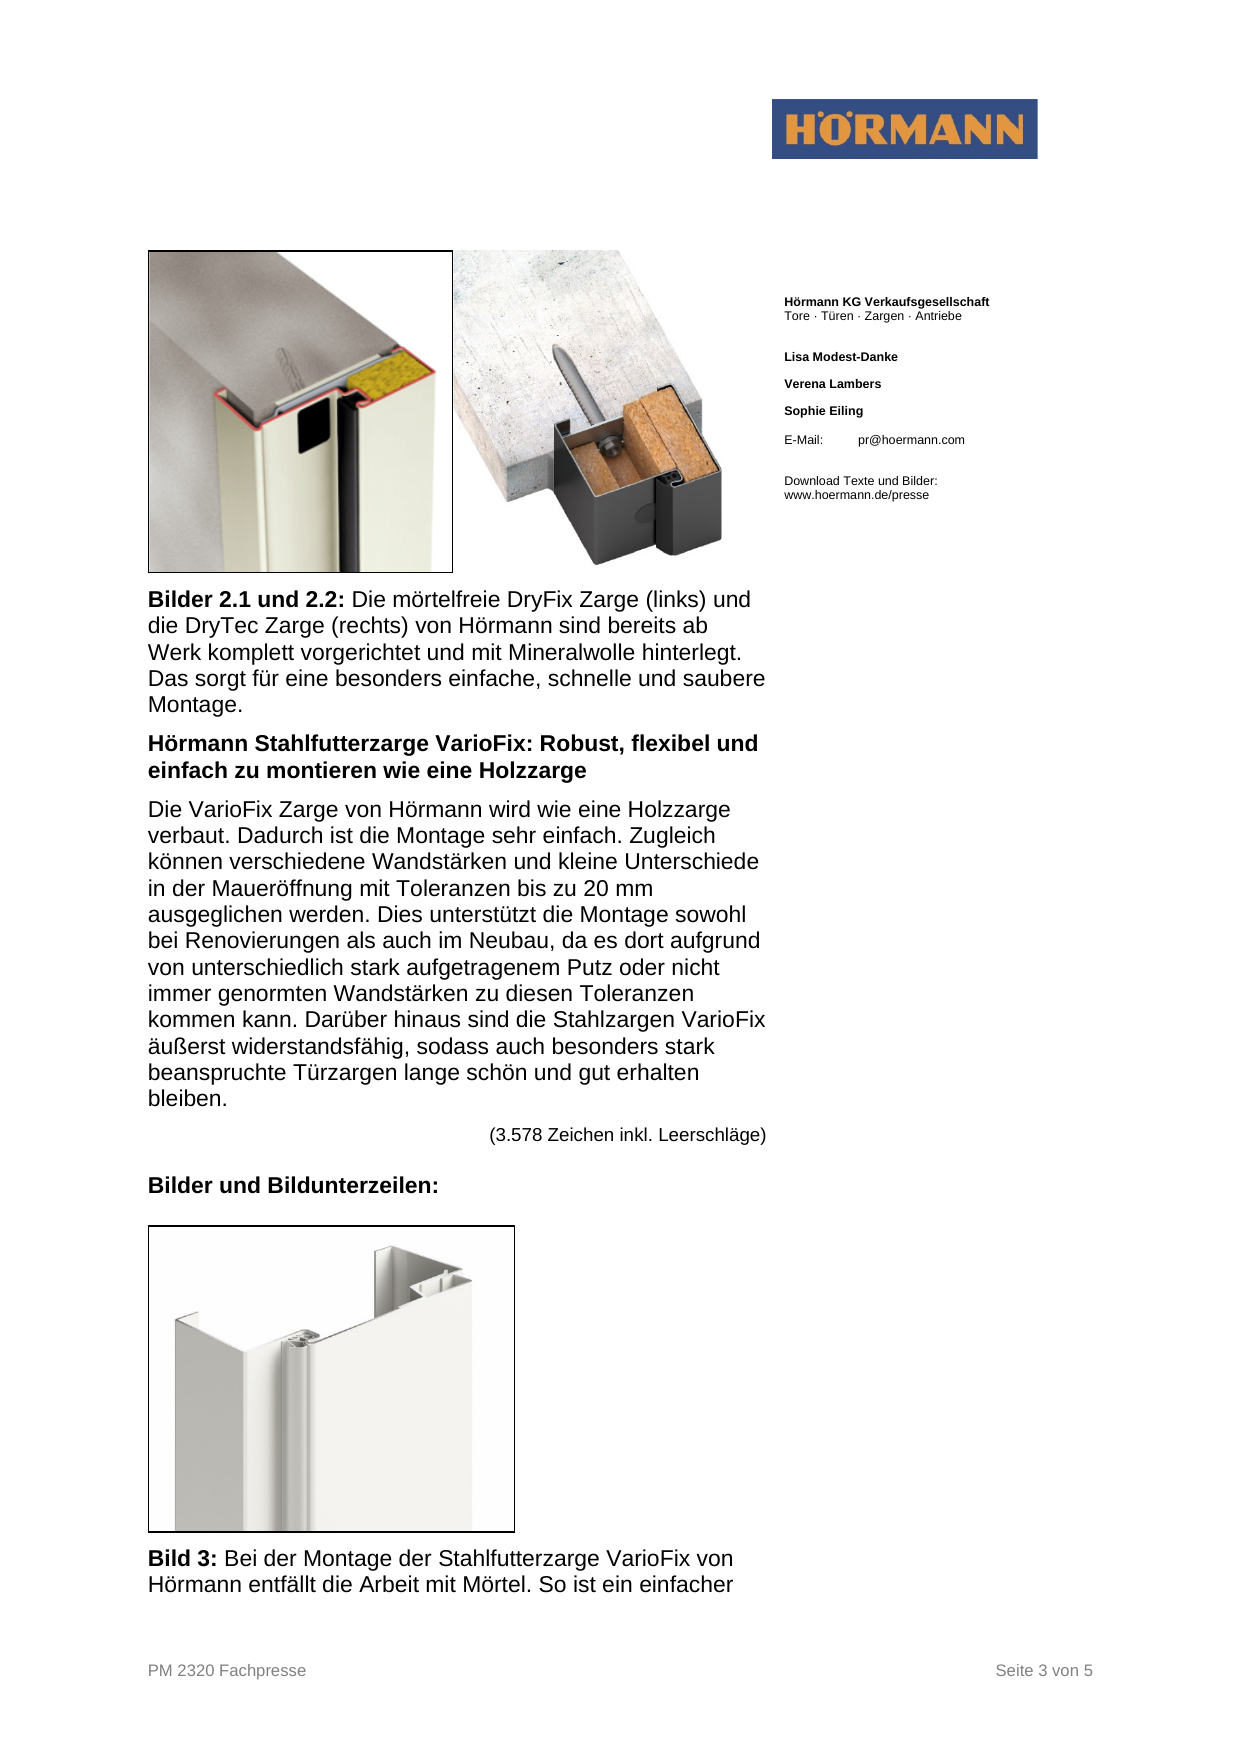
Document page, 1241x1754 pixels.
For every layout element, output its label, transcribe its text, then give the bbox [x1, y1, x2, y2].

text Hörmann Stahlfutterzarge VarioFix: Robust, flexibel und einfach zu montieren wie eine Holzzarge [148, 730, 768, 783]
picture [149, 1227, 514, 1531]
picture [453, 250, 745, 574]
text Bilder 2.1 und 2.2: Die mörtelfreie DryFix Zarge (links) und die DryTec Zarge (rechts) von Hörmann sind bereits ab Werk komplett vorgerichtet und mit Mineralwolle hinterlegt. Das sorgt für eine besonders einfache, schnelle und saubere Montage. [148, 586, 766, 718]
text Bilder und Bildunterzeilen: [148, 1172, 1200, 1198]
text (3.578 Zeichen inkl. Leerschläge) [148, 1124, 766, 1146]
picture [772, 99, 1038, 159]
text Die VarioFix Zarge von Hörmann wird wie eine Holzzarge verbaut. Dadurch ist die Montage sehr einfach. Zugleich können verschiedene Wandstärken und kleine Unterschiede in der Maueröffnung mit Toleranzen bis zu 20 mm ausgeglichen werden. Dies unterstützt die Montage sowohl bei Renovierungen als auch im Neubau, da es dort aufgrund von unterschiedlich stark aufgetragenem Putz oder nicht immer genormten Wandstärken zu diesen Toleranzen kommen kann. Darüber hinaus sind die Stahlzargen VarioFix äußerst widerstandsfähig, sodass auch besonders stark beanspruchte Türzargen lange schön und gut erhalten bleiben. [148, 796, 768, 1112]
picture [149, 252, 452, 572]
